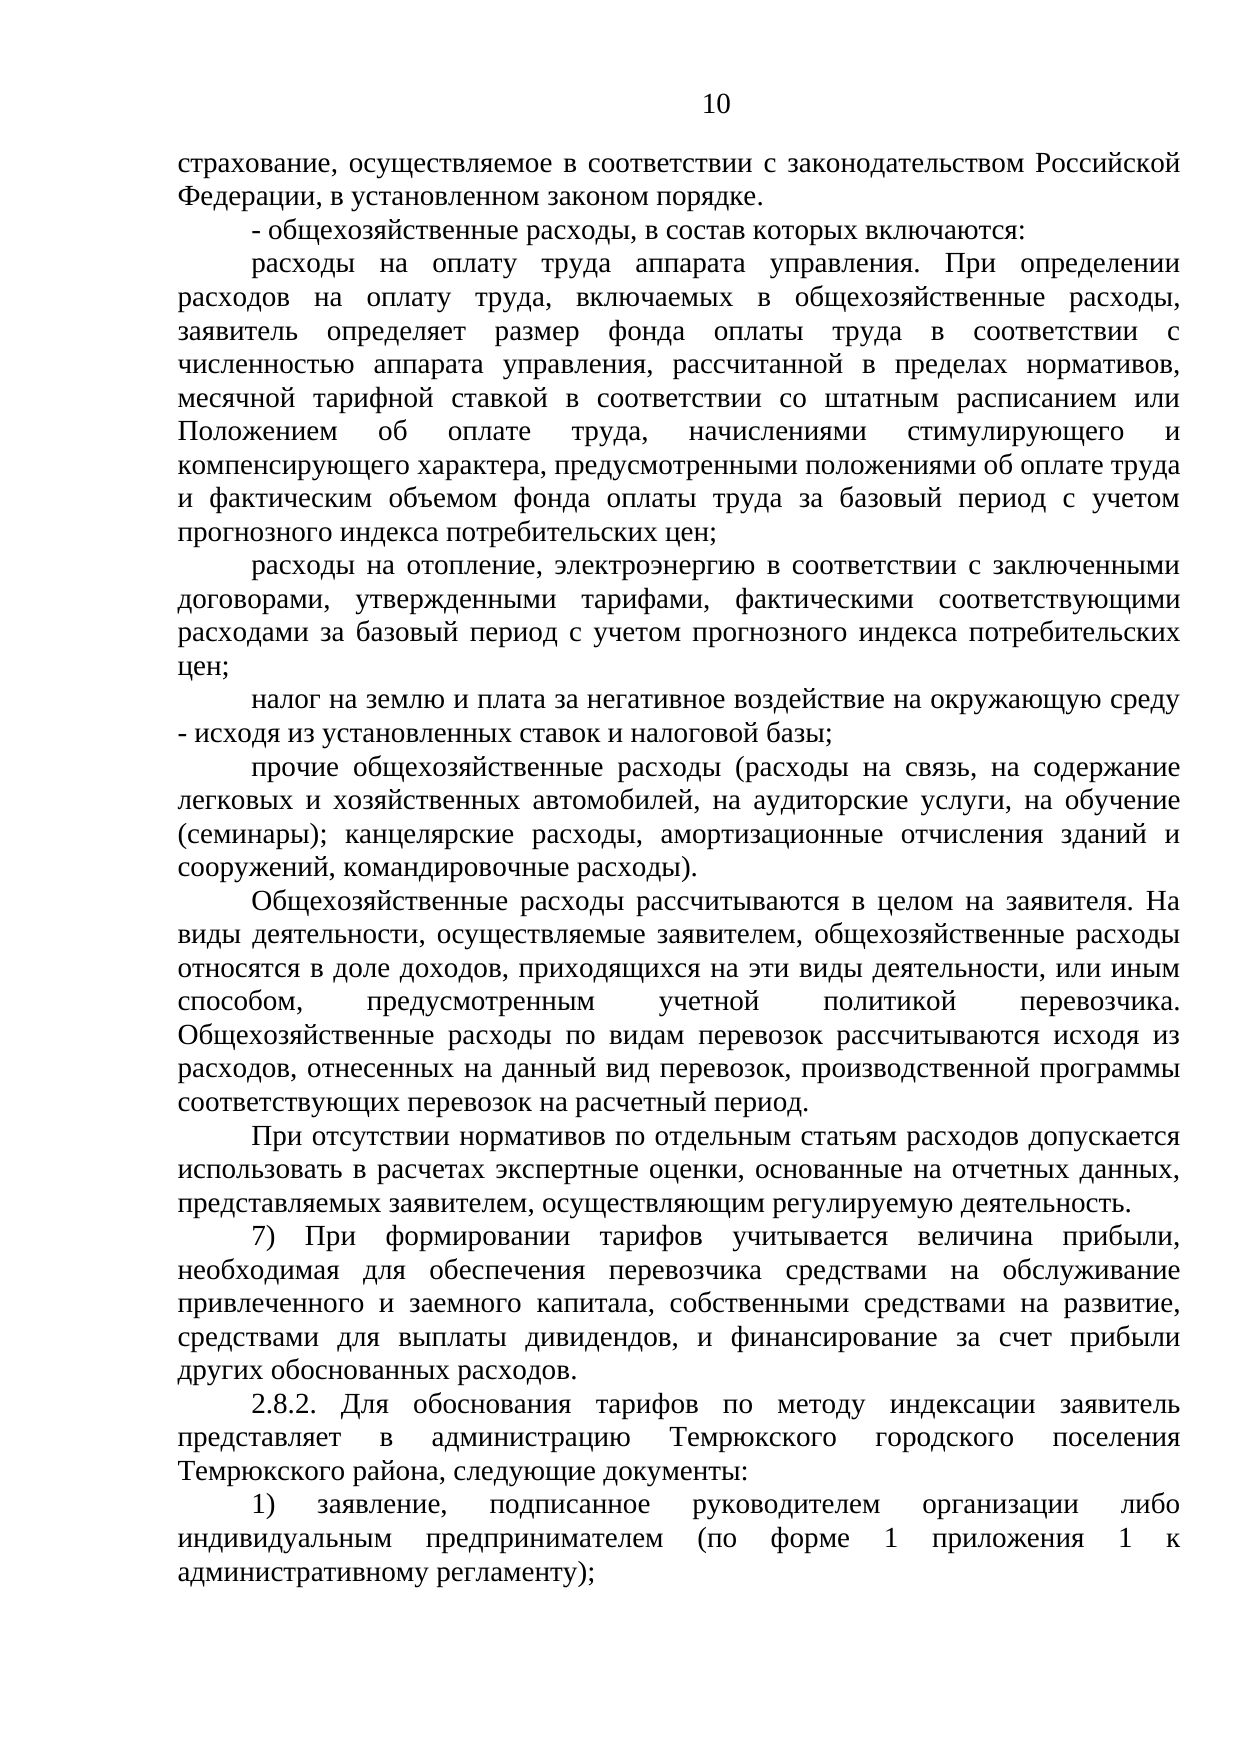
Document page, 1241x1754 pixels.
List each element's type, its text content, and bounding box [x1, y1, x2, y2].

text - общехозяйственные расходы, в состав которых включаются: [177, 212, 1181, 246]
text расходы на оплату труда аппарата управления. При определении расходов на оплату труда, включаемых в общехозяйственные расходы, заявитель определяет размер фонда оплаты труда в соответствии с численностью аппарата управления, рассчитанной в пределах нормативов, месячной тарифной ставкой в соответствии со штатным расписанием или Положением об оплате труда, начислениями стимулирующего и компенсирующего характера, предусмотренными положениями об оплате труда и фактическим объемом фонда оплаты труда за базовый период с учетом прогнозного индекса потребительских цен; [177, 246, 1181, 547]
text прочие общехозяйственные расходы (расходы на связь, на содержание легковых и хозяйственных автомобилей, на аудиторские услуги, на обучение (семинары); канцелярские расходы, амортизационные отчисления зданий и сооружений, командировочные расходы). [177, 749, 1181, 883]
text расходы на отопление, электроэнергию в соответствии с заключенными договорами, утвержденными тарифами, фактическими соответствующими расходами за базовый период с учетом прогнозного индекса потребительских цен; [177, 547, 1181, 682]
text 7) При формировании тарифов учитывается величина прибыли, необходимая для обеспечения перевозчика средствами на обслуживание привлеченного и заемного капитала, собственными средствами на развитие, средствами для выплаты дивидендов, и финансирование за счет прибыли других обоснованных расходов. [177, 1218, 1181, 1386]
text Общехозяйственные расходы рассчитываются в целом на заявителя. На виды деятельности, осуществляемые заявителем, общехозяйственные расходы относятся в доле доходов, приходящихся на эти виды деятельности, или иным способом, предусмотренным учетной политикой перевозчика. Общехозяйственные расходы по видам перевозок рассчитываются исходя из расходов, отнесенных на данный вид перевозок, производственной программы соответствующих перевозок на расчетный период. [177, 883, 1181, 1118]
text 1) заявление, подписанное руководителем организации либо индивидуальным предпринимателем (по форме 1 приложения 1 к административному регламенту); [177, 1487, 1181, 1587]
text При отсутствии нормативов по отдельным статьям расходов допускается использовать в расчетах экспертные оценки, основанные на отчетных данных, представляемых заявителем, осуществляющим регулируемую деятельность. [177, 1118, 1181, 1218]
text 2.8.2. Для обоснования тарифов по методу индексации заявитель представляет в администрацию Темрюкского городского поселения Темрюкского района, следующие документы: [177, 1386, 1181, 1487]
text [177, 145, 1181, 212]
text налог на землю и плата за негативное воздействие на окружающую среду - исходя из установленных ставок и налоговой базы; [177, 682, 1181, 749]
